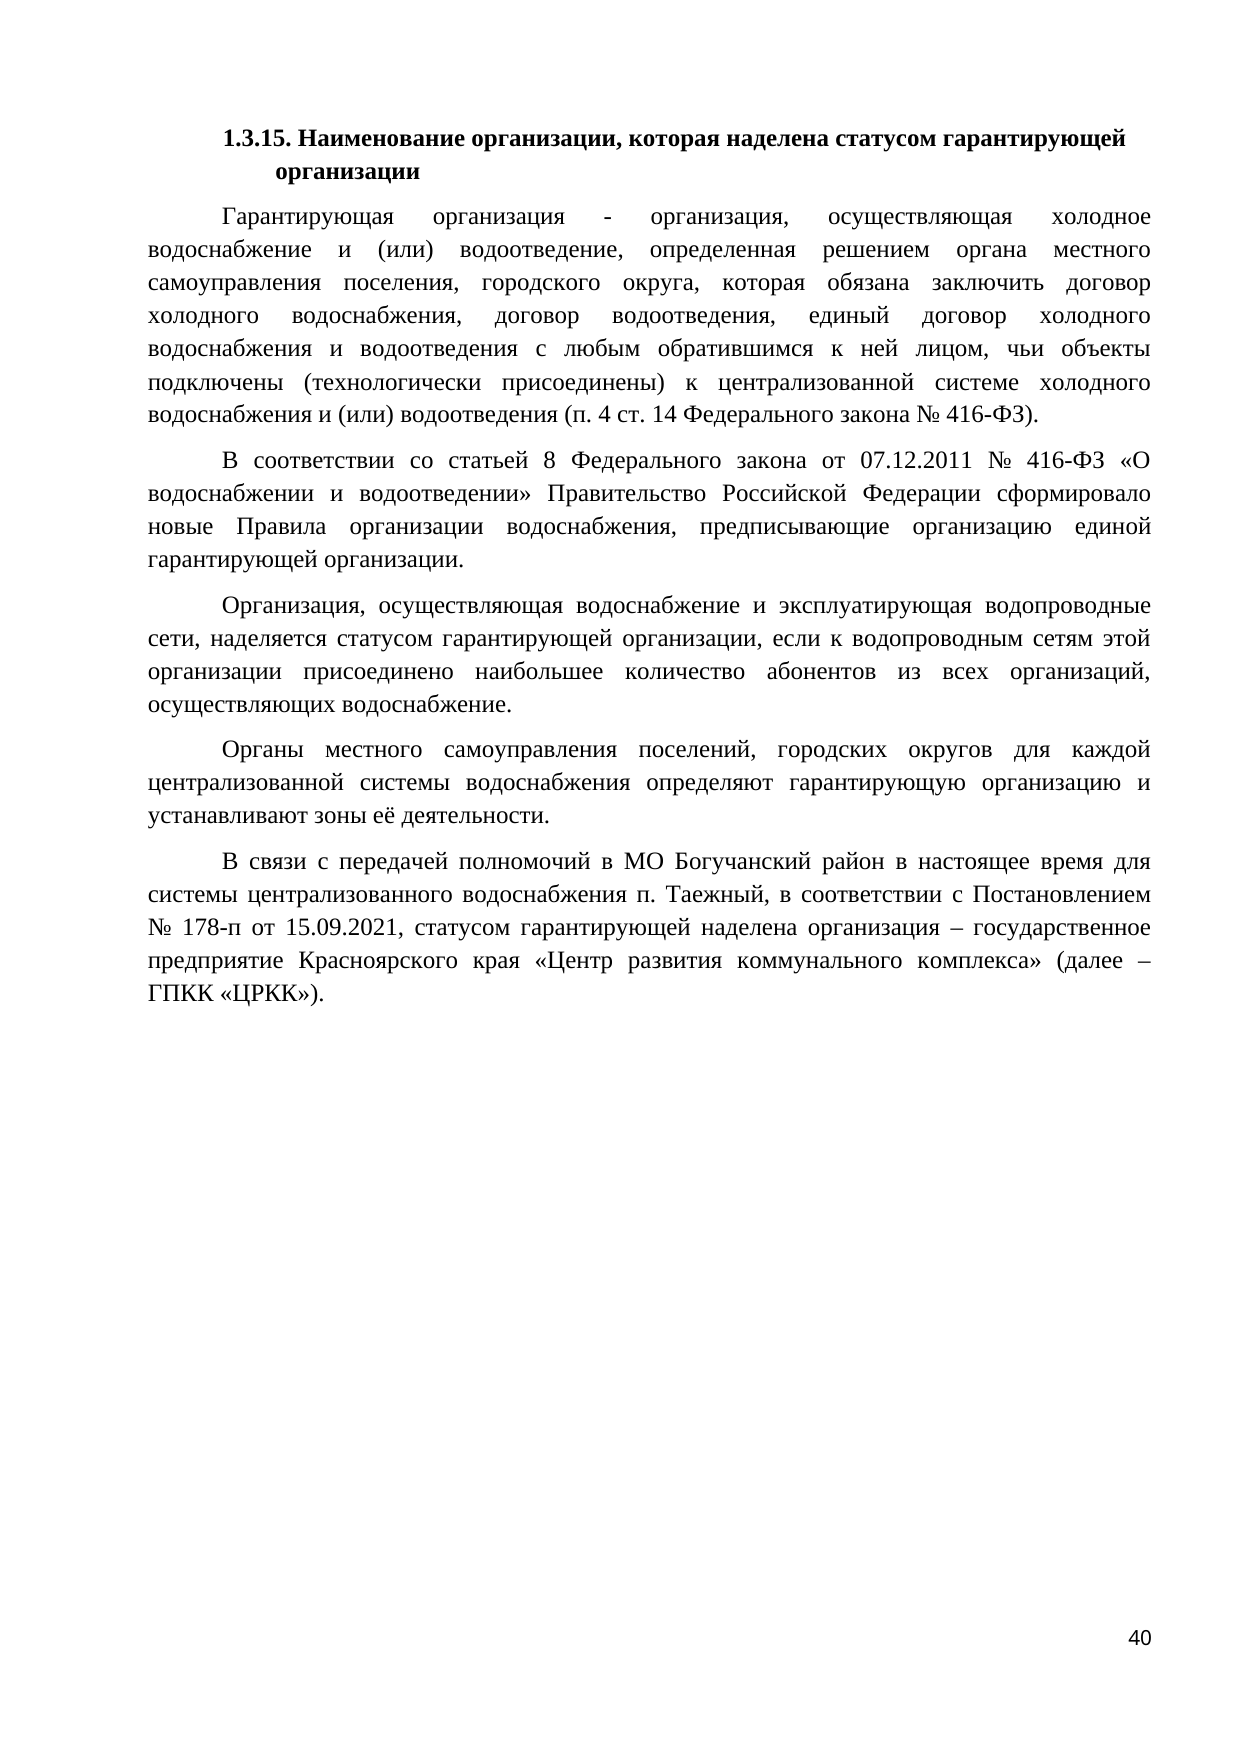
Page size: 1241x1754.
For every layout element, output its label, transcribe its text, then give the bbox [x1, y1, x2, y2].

text Организация, осуществляющая водоснабжение и эксплуатирующая водопроводные сети, наделяется статусом гарантирующей организации, если к водопроводным сетям этой организации присоединено наибольшее количество абонентов из всех организаций, осуществляющих водоснабжение. [148, 590, 1152, 717]
text В соответствии со статьей 8 Федерального закона от 07.12.2011 № 416-ФЗ «О водоснабжении и водоотведении» Правительство Российской Федерации сформировало новые Правила организации водоснабжения, предписывающие организацию единой гарантирующей организации. [148, 445, 1152, 573]
list 1.3.15. Наименование организации, которая наделена статусом гарантирующей организации [223, 123, 1152, 185]
text Органы местного самоуправления поселений, городских округов для каждой централизованной системы водоснабжения определяют гарантирующую организацию и устанавливают зоны её деятельности. [148, 734, 1152, 829]
text В связи с передачей полномочий в МО Богучанский район в настоящее время для системы централизованного водоснабжения п. Таежный, в соответствии с Постановлением № 178-п от 15.09.2021, статусом гарантирующей наделена организация – государственное предприятие Красноярского края «Центр развития коммунального комплекса» (далее – ГПКК «ЦРКК»). [148, 846, 1152, 1007]
text Гарантирующая организация - организация, осуществляющая холодное водоснабжение и (или) водоотведение, определенная решением органа местного самоуправления поселения, городского округа, которая обязана заключить договор холодного водоснабжения, договор водоотведения, единый договор холодного водоснабжения и водоотведения с любым обратившимся к ней лицом, чьи объекты подключены (технологически присоединены) к централизованной системе холодного водоснабжения и (или) водоотведения (п. 4 ст. 14 Федерального закона № 416-ФЗ). [148, 201, 1152, 428]
